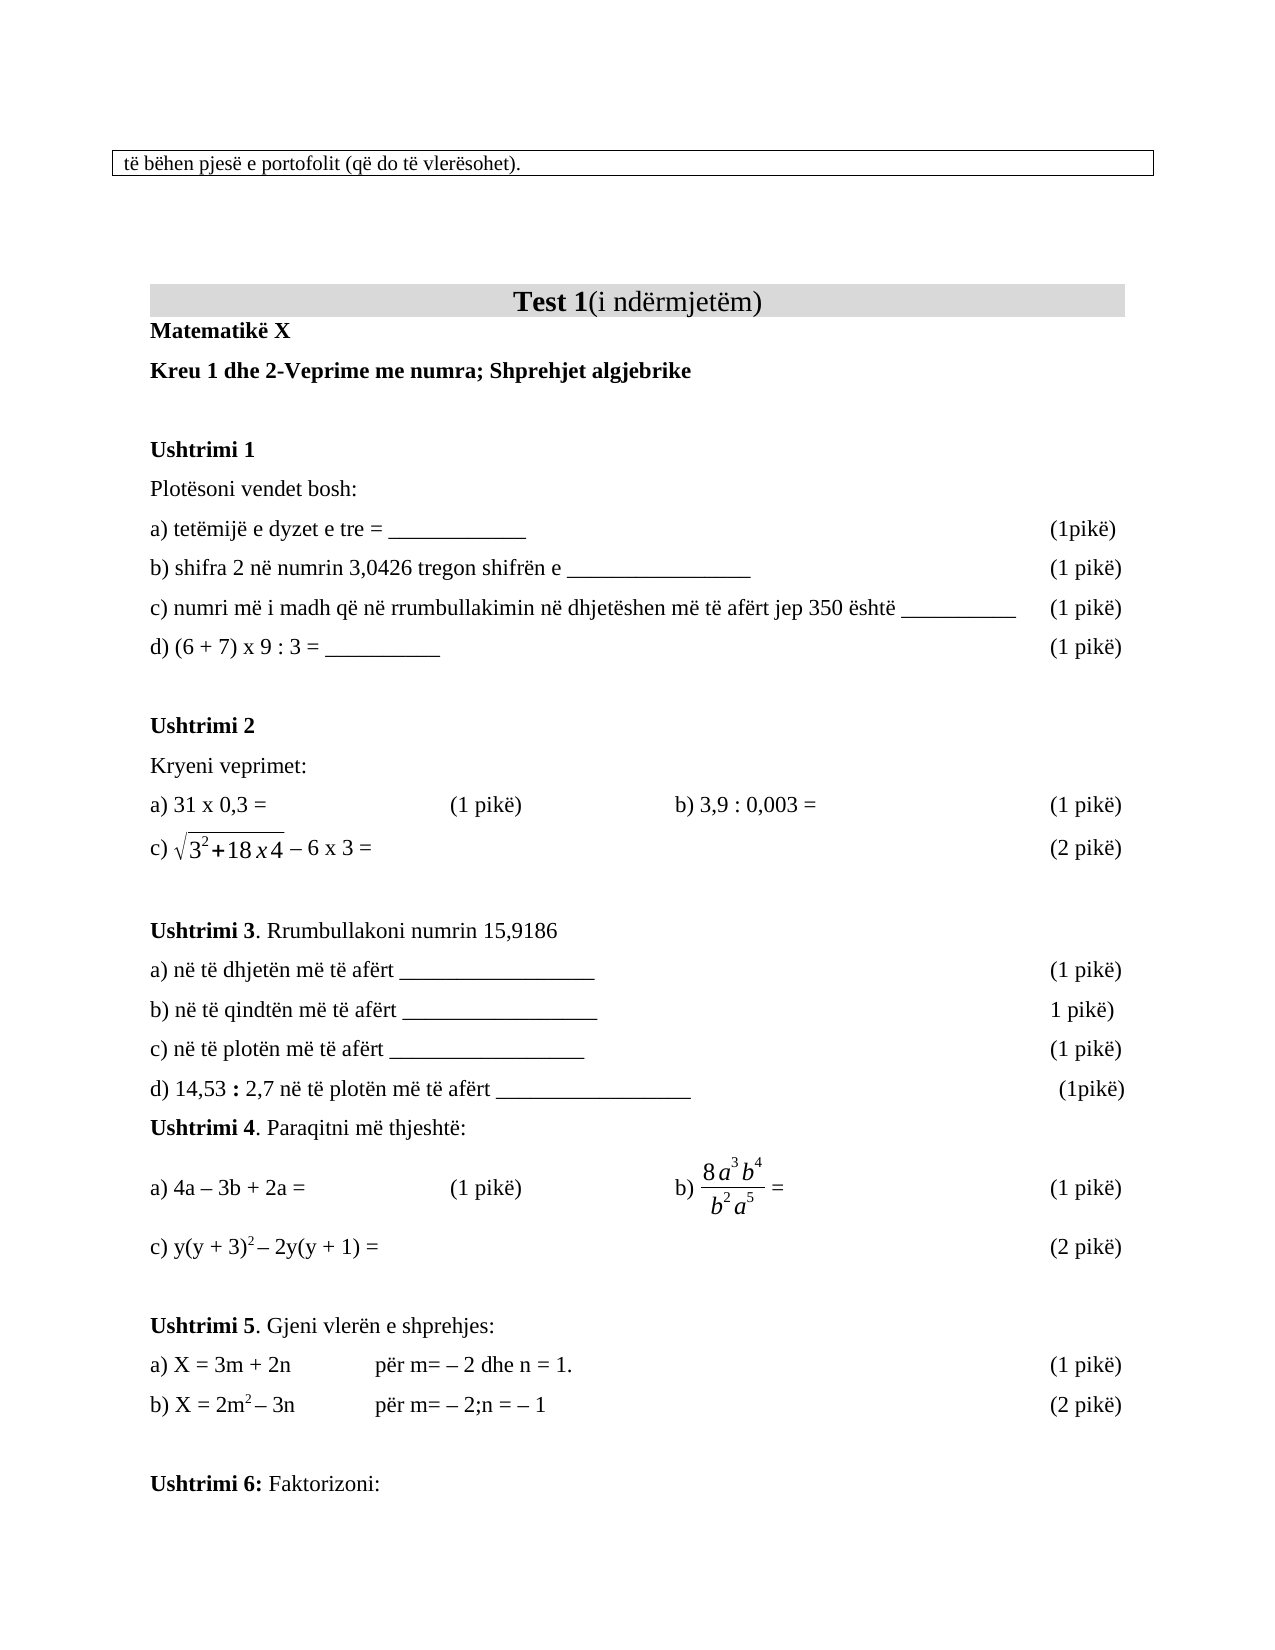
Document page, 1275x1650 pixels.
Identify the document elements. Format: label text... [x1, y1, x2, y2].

text Ushtrimi 1 [150, 436, 1125, 462]
text Plotësoni vendet bosh: [150, 475, 1125, 502]
text Ushtrimi 6: Faktorizoni: [150, 1470, 1125, 1496]
text a) tetëmijë e dyzet e tre = ____________ (1pikë) [150, 515, 1125, 541]
text Test 1(i ndërmjetëm) [150, 284, 1125, 317]
text b) në të qindtën më të afërt _________________ 1 pikë) [150, 996, 1125, 1022]
text Ushtrimi 3. Rrumbullakoni numrin 15,9186 [150, 917, 1125, 943]
text a) në të dhjetën më të afërt _________________ (1 pikë) [150, 956, 1125, 983]
text c) numri më i madh që në rrumbullakimin në dhjetëshen më të afërt jep 350 është __________ (1 pikë) [150, 594, 1125, 620]
text Ushtrimi 4. Paraqitni më thjeshtë: [150, 1114, 1125, 1141]
text Ushtrimi 5. Gjeni vlerën e shprehjes: [150, 1312, 1125, 1338]
text a) X = 3m + 2n për m= – 2 dhe n = 1. (1 pikë) [150, 1351, 1125, 1378]
text a) 31 x 0,3 = (1 pikë) b) 3,9 : 0,003 = (1 pikë) [150, 791, 1125, 818]
text c) – 6 x 3 = (2 pikë) [150, 831, 1125, 864]
text c) në të plotën më të afërt _________________ (1 pikë) [150, 1035, 1125, 1062]
text Kryeni veprimet: [150, 752, 1125, 778]
text Ushtrimi 2 [150, 712, 1125, 739]
text d) 14,53 : 2,7 në të plotën më të afërt _________________ (1pikë) [150, 1075, 1125, 1101]
text Kreu 1 dhe 2-Veprime me numra; Shprehjet algjebrike [150, 357, 1125, 383]
text b) X = 2m2 – 3n për m= – 2;n = – 1 (2 pikë) [150, 1391, 1125, 1417]
text d) (6 + 7) x 9 : 3 = __________ (1 pikë) [150, 633, 1125, 660]
text Matematikë X [150, 317, 1125, 344]
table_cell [113, 151, 1153, 175]
text c) y(y + 3)2 – 2y(y + 1) = (2 pikë) [150, 1233, 1125, 1259]
text b) shifra 2 në numrin 3,0426 tregon shifrën e ________________ (1 pikë) [150, 554, 1125, 581]
text a) 4a – 3b + 2a = (1 pikë) b) = (1 pikë) [150, 1154, 1125, 1220]
